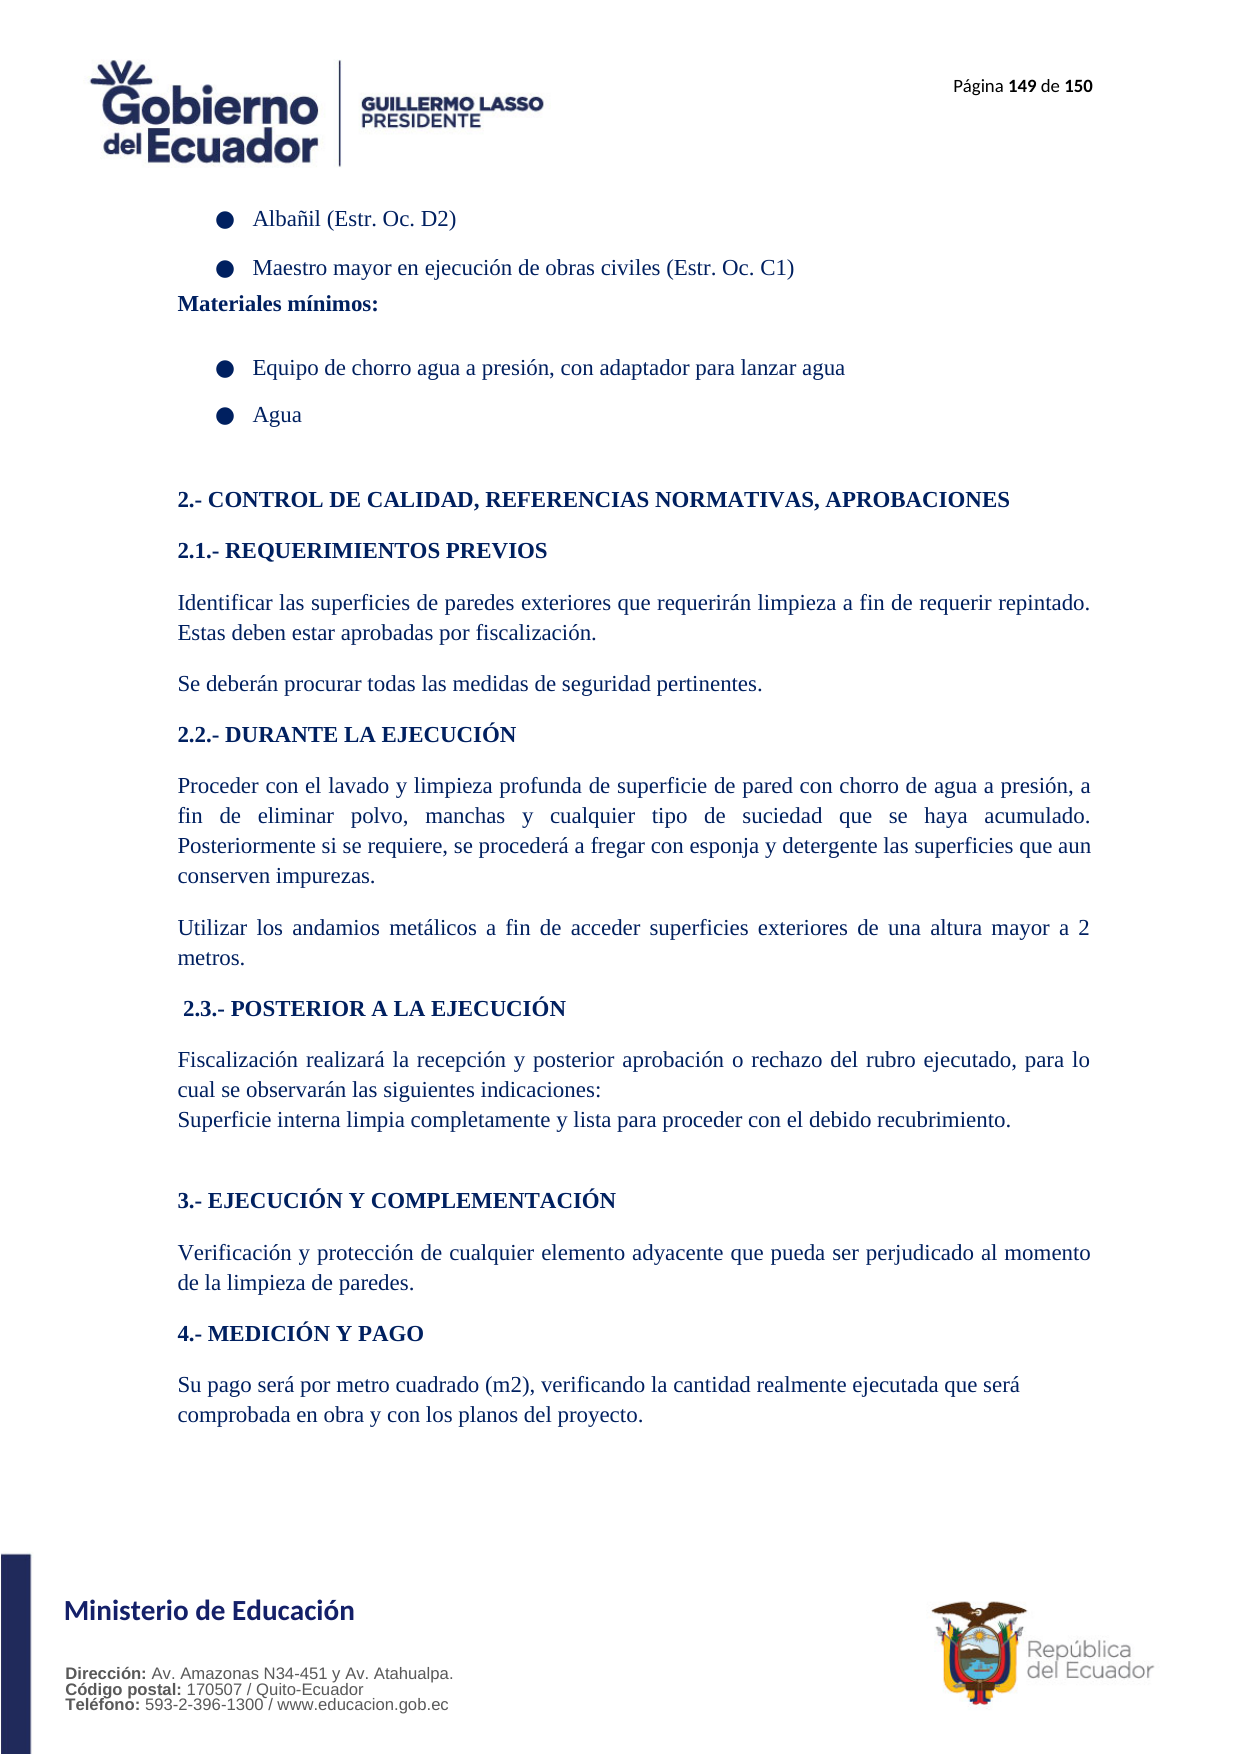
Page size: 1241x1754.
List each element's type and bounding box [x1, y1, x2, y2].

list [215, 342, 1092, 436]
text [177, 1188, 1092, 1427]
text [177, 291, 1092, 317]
picture [1, 1, 1241, 1754]
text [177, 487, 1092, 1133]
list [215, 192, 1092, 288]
